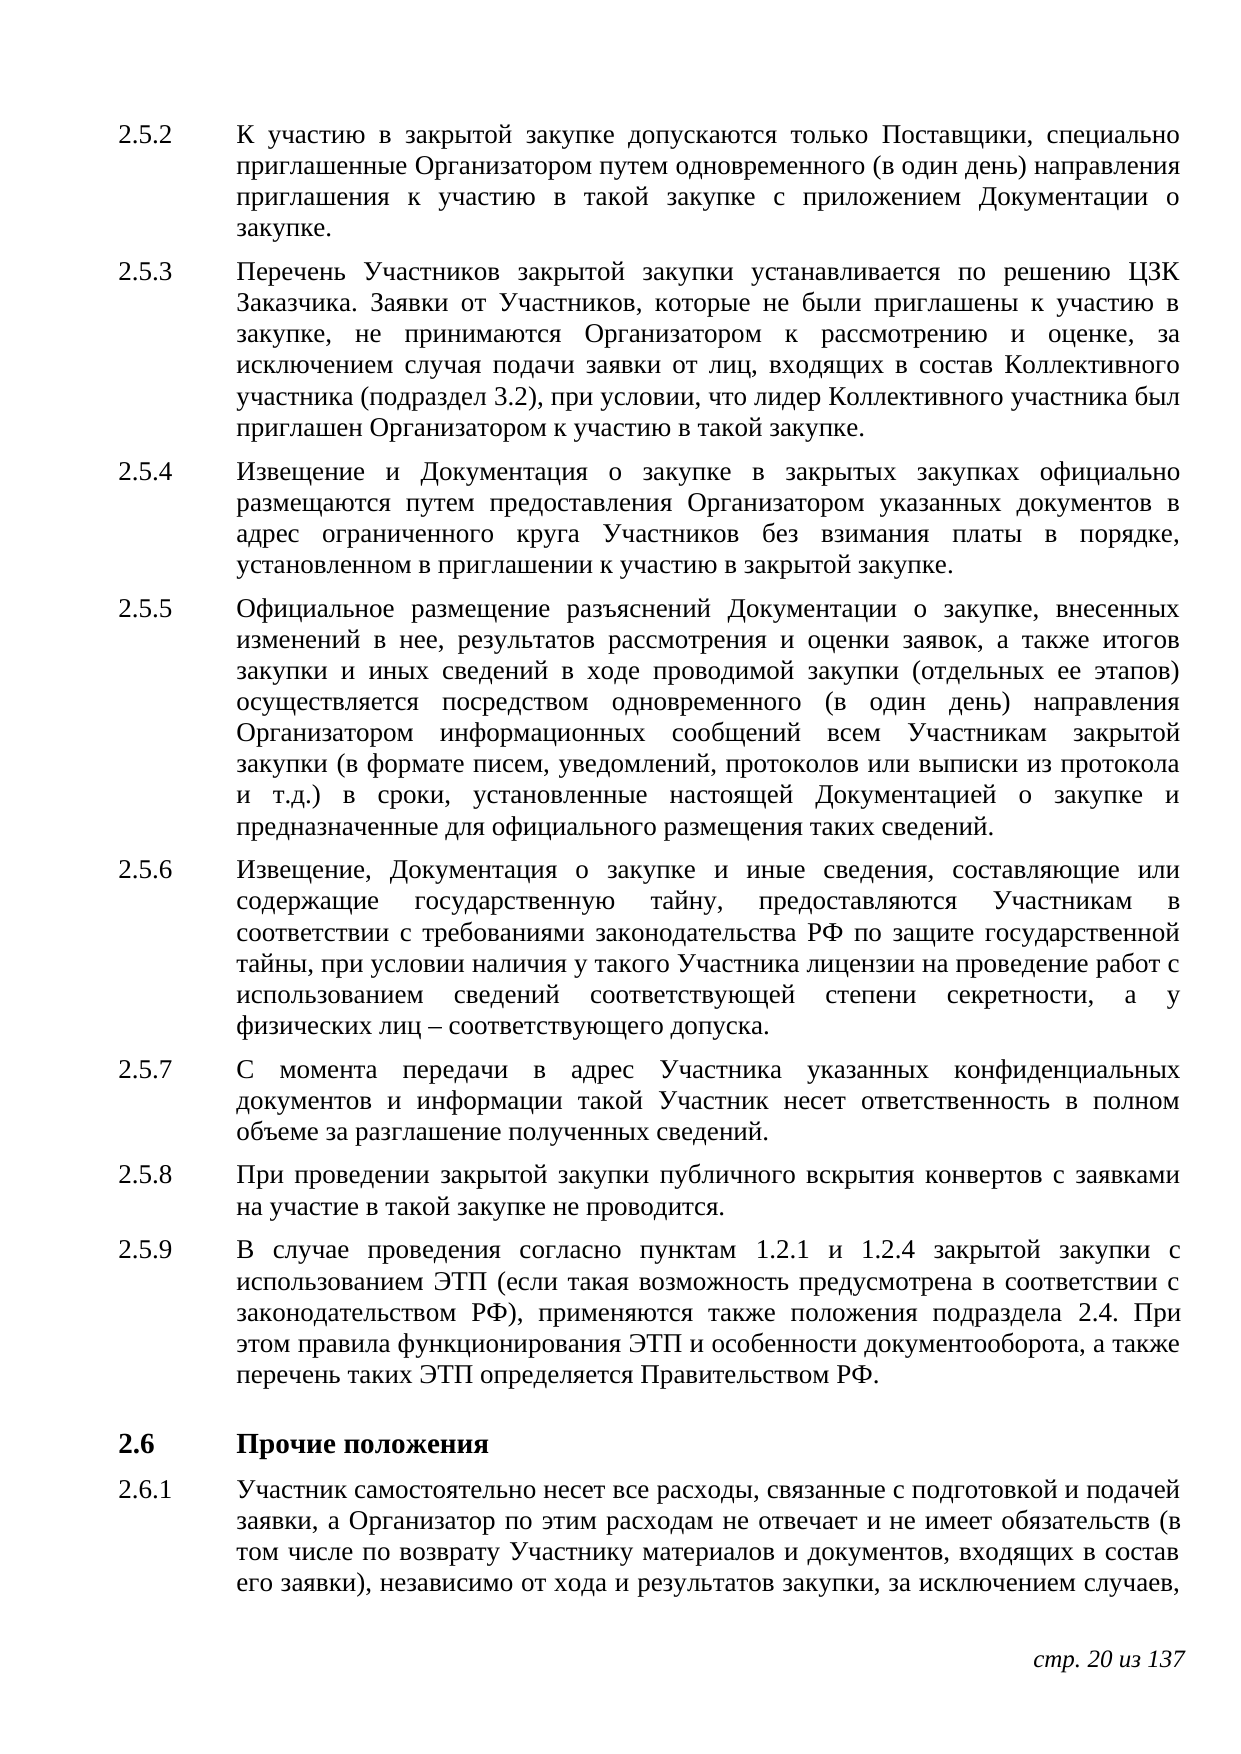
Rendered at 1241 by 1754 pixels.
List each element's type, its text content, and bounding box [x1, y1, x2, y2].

text С момента передачи в адрес Участника указанных конфиденциальных документов и информации такой Участник несет ответственность в полном объеме за разглашение полученных сведений. [118, 1053, 1181, 1146]
text Официальное размещение разъяснений Документации о закупке, внесенных изменений в нее, результатов рассмотрения и оценки заявок, а также итогов закупки и иных сведений в ходе проводимой закупки (отдельных ее этапов) осуществляется посредством одновременного (в один день) направления Организатором информационных сообщений всем Участникам закрытой закупки (в формате писем, уведомлений, протоколов или выписки из протокола и т.д.) в сроки, установленные настоящей Документацией о закупке и предназначенные для официального размещения таких сведений. [118, 592, 1181, 841]
text К участию в закрытой закупке допускаются только Поставщики, специально приглашенные Организатором путем одновременного (в один день) направления приглашения к участию в такой закупке с приложением Документации о закупке. [118, 118, 1181, 243]
text Извещение, Документация о закупке и иные сведения, составляющие или содержащие государственную тайну, предоставляются Участникам в соответствии с требованиями законодательства РФ по защите государственной тайны, при условии наличия у такого Участника лицензии на проведение работ с использованием сведений соответствующей степени секретности, а у физических лиц – соответствующего допуска. [118, 853, 1181, 1040]
text В случае проведения согласно пунктам 1.2.1 и 1.2.4 закрытой закупки с использованием ЭТП (если такая возможность предусмотрена в соответствии с законодательством РФ), применяются также положения подраздела 2.4. При этом правила функционирования ЭТП и особенности документооборота, а также перечень таких ЭТП определяется Правительством РФ. [118, 1233, 1181, 1389]
text Извещение и Документация о закупке в закрытых закупках официально размещаются путем предоставления Организатором указанных документов в адрес ограниченного круга Участников без взимания платы в порядке, установленном в приглашении к участию в закрытой закупке. [118, 454, 1181, 579]
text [118, 1473, 1181, 1597]
text Перечень Участников закрытой закупки устанавливается по решению ЦЗК Заказчика. Заявки от Участников, которые не были приглашены к участию в закупке, не принимаются Организатором к рассмотрению и оценке, за исключением случая подачи заявки от лиц, входящих в состав Коллективного участника (подраздел 3.2), при условии, что лидер Коллективного участника был приглашен Организатором к участию в такой закупке. [118, 255, 1181, 442]
subtitle Прочие положения [118, 1427, 1181, 1460]
text При проведении закрытой закупки публичного вскрытия конвертов с заявками на участие в такой закупке не проводится. [118, 1159, 1181, 1221]
